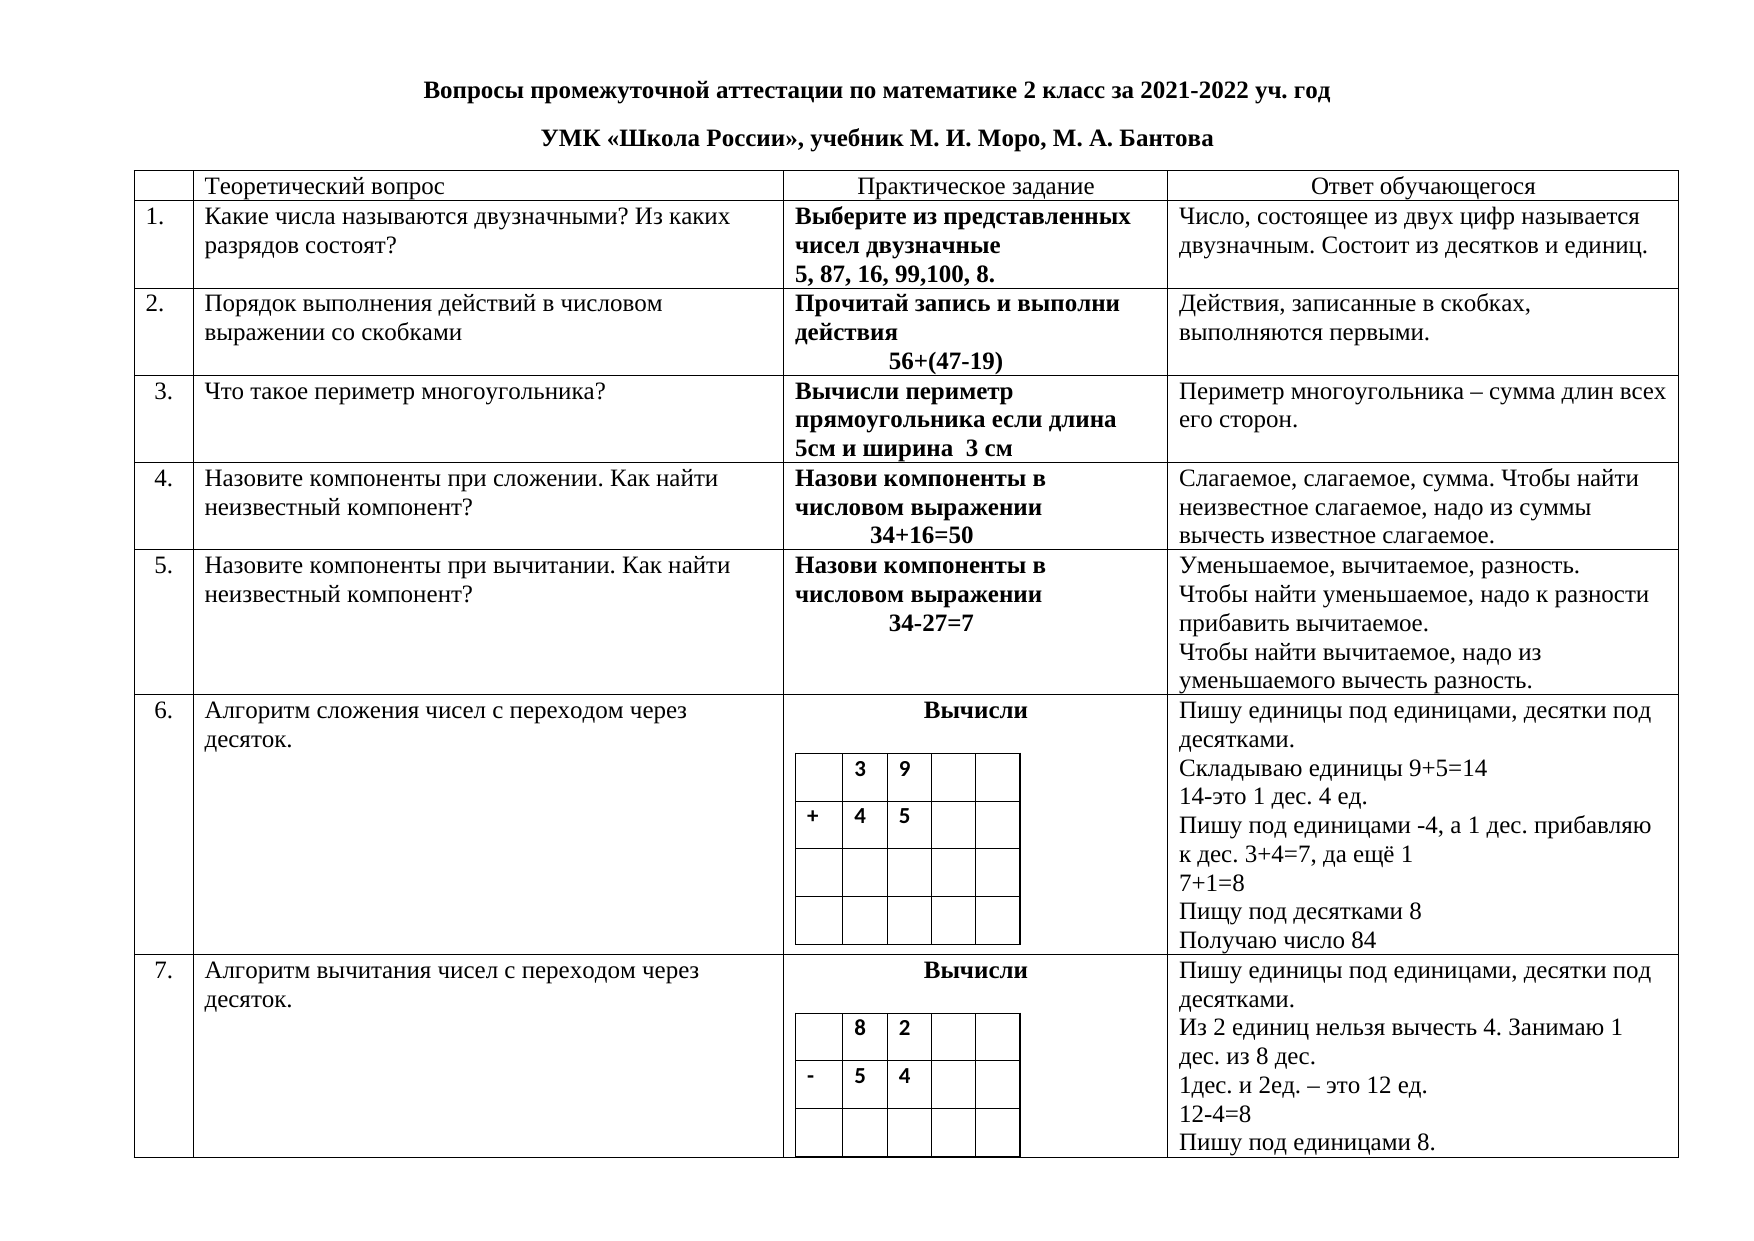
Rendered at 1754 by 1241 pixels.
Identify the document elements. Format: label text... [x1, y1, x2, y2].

table_cell 5. [135, 550, 193, 694]
table_cell Порядок выполнения действий в числовом выражении со скобками [194, 289, 783, 375]
table_cell 1. [135, 201, 193, 287]
table_cell Какие числа называются двузначными? Из каких разрядов состоят? [194, 201, 783, 287]
table_cell Действия, записанные в скобках, выполняются первыми. [1168, 289, 1678, 375]
text УМК «Школа России», учебник М. И. Моро, М. А. Бантова [75, 123, 1679, 151]
table_cell 3. [135, 376, 193, 462]
table_header Практическое задание [784, 171, 1167, 200]
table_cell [194, 955, 783, 1157]
table_cell Назови компоненты в числовом выражении 34+16=50 [784, 463, 1167, 549]
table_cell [1168, 955, 1678, 1157]
table_cell Алгоритм сложения чисел с переходом через десяток. [194, 695, 783, 954]
table_cell Назовите компоненты при сложении. Как найти неизвестный компонент? [194, 463, 783, 549]
table_cell Вычисли периметр прямоугольника если длина 5см и ширина 3 см [784, 376, 1167, 462]
table_cell Выберите из представленных чисел двузначные 5, 87, 16, 99,100, 8. [784, 201, 1167, 287]
table_cell Назовите компоненты при вычитании. Как найти неизвестный компонент? [194, 550, 783, 694]
table_cell 4. [135, 463, 193, 549]
table_cell Число, состоящее из двух цифр называется двузначным. Состоит из десятков и единиц. [1168, 201, 1678, 287]
table_cell Вычисли [784, 955, 1167, 1157]
table_cell Периметр многоугольника – сумма длин всех его сторон. [1168, 376, 1678, 462]
table_cell Уменьшаемое, вычитаемое, разность. Чтобы найти уменьшаемое, надо к разности прибавить вычитаемое. Чтобы найти вычитаемое, надо из уменьшаемого вычесть разность. [1168, 550, 1678, 694]
table_header Ответ обучающегося [1168, 171, 1678, 200]
table_cell Назови компоненты в числовом выражении 34-27=7 [784, 550, 1167, 694]
table_header [135, 171, 193, 200]
table_cell 2. [135, 289, 193, 375]
table_cell 7. [135, 955, 193, 1157]
table_cell Вычисли [784, 695, 1167, 954]
table_cell Что такое периметр многоугольника? [194, 376, 783, 462]
table_cell Прочитай запись и выполни действия 56+(47-19) [784, 289, 1167, 375]
table_cell Пишу единицы под единицами, десятки под десятками. Складываю единицы 9+5=14 14-это 1 дес. 4 ед. Пишу под единицами -4, а 1 дес. прибавляю к дес. 3+4=7, да ещё 1 7+1=8 Пищу под десятками 8 Получаю число 84 [1168, 695, 1678, 954]
text Вопросы промежуточной аттестации по математике 2 класс за 2021-2022 уч. год [75, 75, 1679, 104]
table_cell 6. [135, 695, 193, 954]
table_header Теоретический вопрос [194, 171, 783, 200]
table_cell Слагаемое, слагаемое, сумма. Чтобы найти неизвестное слагаемое, надо из суммы вычесть известное слагаемое. [1168, 463, 1678, 549]
